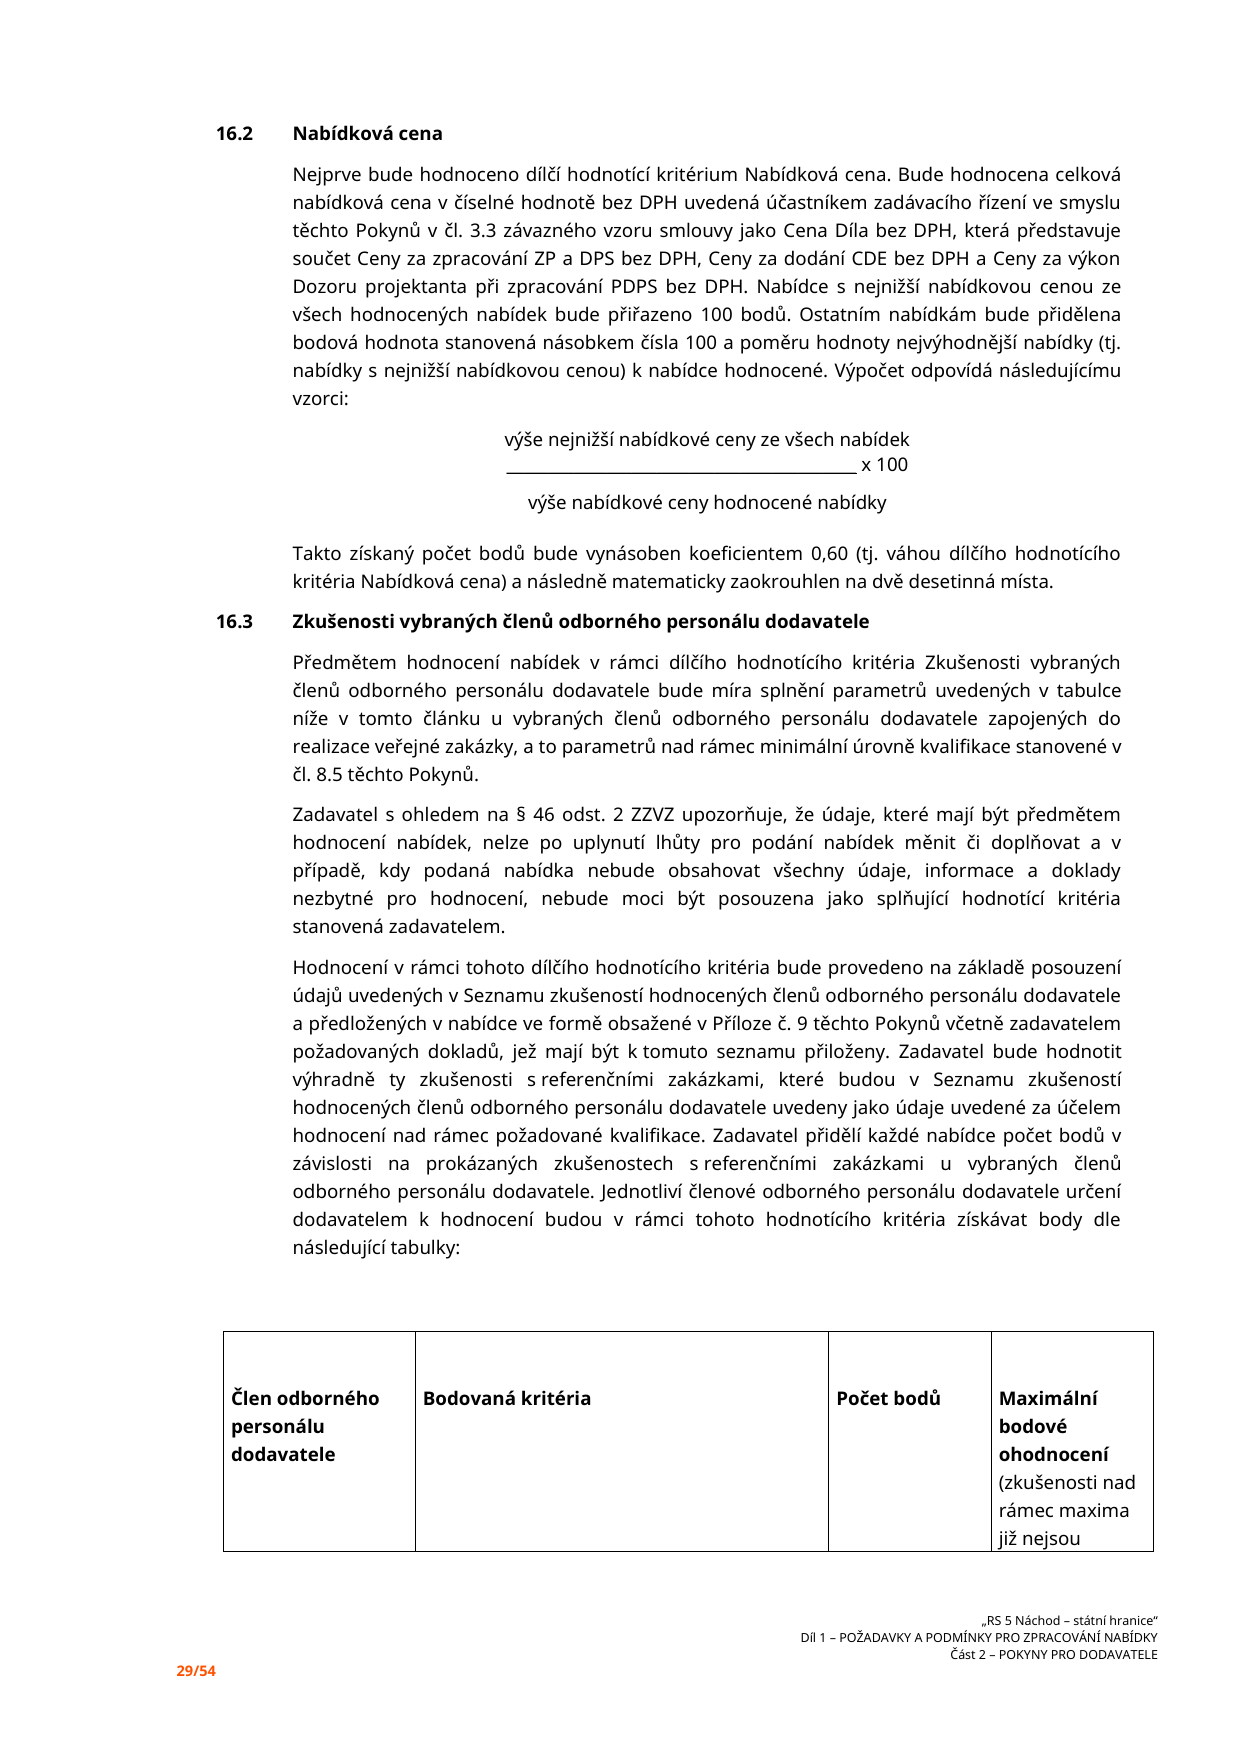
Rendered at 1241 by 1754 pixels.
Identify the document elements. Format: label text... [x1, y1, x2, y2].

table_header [224, 1332, 415, 1551]
list Předmětem hodnocení nabídek v rámci dílčího hodnotícího kritéria Zkušenosti vybraných členů odborného personálu dodavatele bude míra splnění parametrů uvedených v tabulce níže v tomto článku u vybraných členů odborného personálu dodavatele zapojených do realizace veřejné zakázky, a to parametrů nad rámec minimální úrovně kvalifikace stanovené v čl. 8.5 těchto Pokynů. [292, 649, 1122, 787]
list Hodnocení v rámci tohoto dílčího hodnotícího kritéria bude provedeno na základě posouzení údajů uvedených v Seznamu zkušeností hodnocených členů odborného personálu dodavatele a předložených v nabídce ve formě obsažené v Příloze č. 9 těchto Pokynů včetně zadavatelem požadovaných dokladů, jež mají být k tomuto seznamu přiloženy. Zadavatel bude hodnotit výhradně ty zkušenosti s referenčními zakázkami, které budou v Seznamu zkušeností hodnocených členů odborného personálu dodavatele uvedeny jako údaje uvedené za účelem hodnocení nad rámec požadované kvalifikace. Zadavatel přidělí každé nabídce počet bodů v závislosti na prokázaných zkušenostech s referenčními zakázkami u vybraných členů odborného personálu dodavatele. Jednotliví členové odborného personálu dodavatele určení dodavatelem k hodnocení budou v rámci tohoto hodnotícího kritéria získávat body dle následující tabulky: [292, 954, 1122, 1260]
text Nabídková cena [216, 121, 1122, 146]
list __________________________________________ x 100 [292, 451, 1122, 477]
text Zkušenosti vybraných členů odborného personálu dodavatele [216, 608, 1122, 634]
list výše nabídkové ceny hodnocené nabídky [292, 489, 1122, 515]
list výše nejnižší nabídkové ceny ze všech nabídek [292, 426, 1122, 451]
list Takto získaný počet bodů bude vynásoben koeficientem 0,60 (tj. váhou dílčího hodnotícího kritéria Nabídková cena) a následně matematicky zaokrouhlen na dvě desetinná místa. [292, 540, 1122, 593]
list Nejprve bude hodnoceno dílčí hodnotící kritérium Nabídková cena. Bude hodnocena celková nabídková cena v číselné hodnotě bez DPH uvedená účastníkem zadávacího řízení ve smyslu těchto Pokynů v čl. 3.3 závazného vzoru smlouvy jako Cena Díla bez DPH, která představuje součet Ceny za zpracování ZP a DPS bez DPH, Ceny za dodání CDE bez DPH a Ceny za výkon Dozoru projektanta při zpracování PDPS bez DPH. Nabídce s nejnižší nabídkovou cenou ze všech hodnocených nabídek bude přiřazeno 100 bodů. Ostatním nabídkám bude přidělena bodová hodnota stanovená násobkem čísla 100 a poměru hodnoty nejvýhodnější nabídky (tj. nabídky s nejnižší nabídkovou cenou) k nabídce hodnocené. Výpočet odpovídá následujícímu vzorci: [292, 161, 1122, 411]
table_header Bodovaná kritéria [416, 1332, 828, 1551]
table_header Počet bodů [829, 1332, 991, 1551]
list Zadavatel s ohledem na § 46 odst. 2 ZZVZ upozorňuje, že údaje, které mají být předmětem hodnocení nabídek, nelze po uplynutí lhůty pro podání nabídek měnit či doplňovat a v případě, kdy podaná nabídka nebude obsahovat všechny údaje, informace a doklady nezbytné pro hodnocení, nebude moci být posouzena jako splňující hodnotící kritéria stanovená zadavatelem. [292, 802, 1122, 939]
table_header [992, 1332, 1153, 1551]
